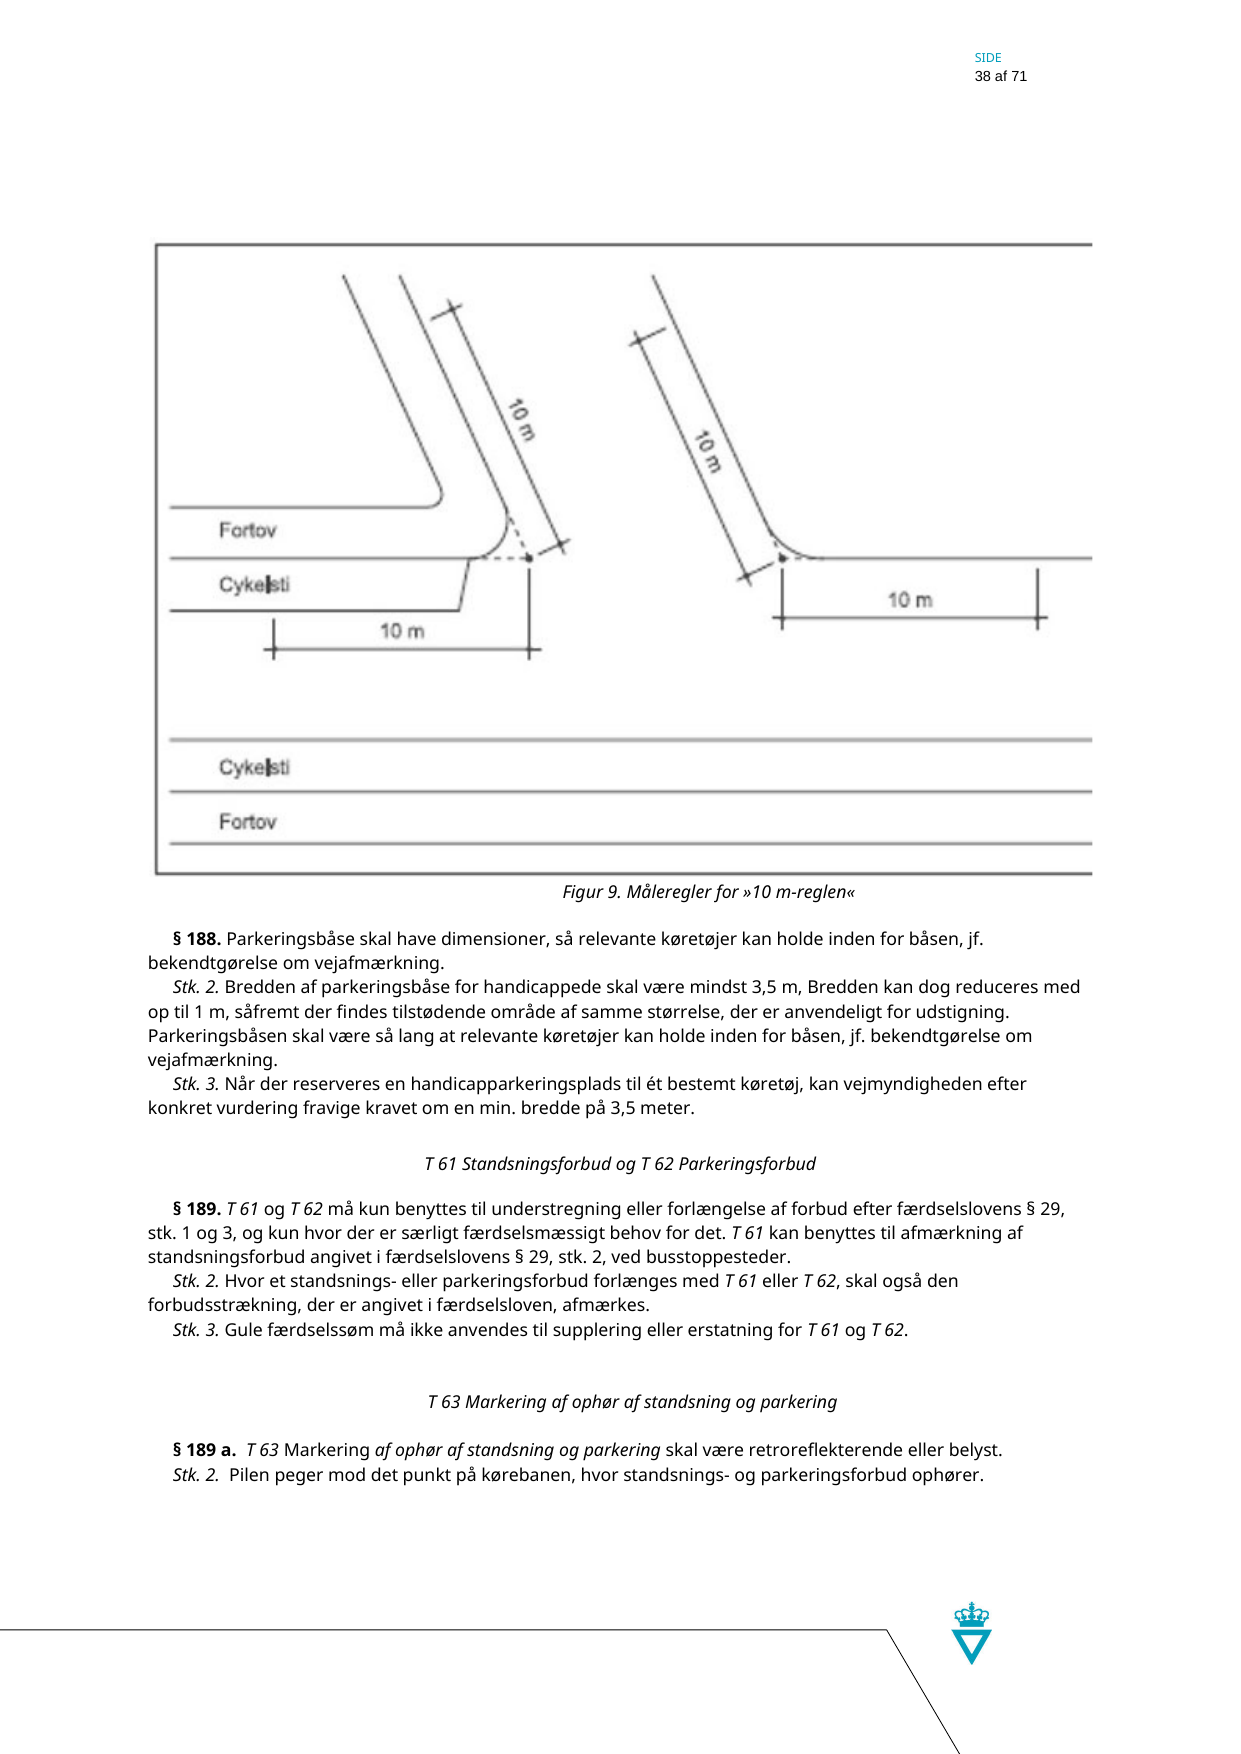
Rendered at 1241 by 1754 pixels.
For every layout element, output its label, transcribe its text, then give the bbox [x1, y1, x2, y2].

text Stk. 2. Bredden af parkeringsbåse for handicappede skal være mindst 3,5 m, Bredden kan dog reduceres med op til 1 m, såfremt der findes tilstødende område af samme størrelse, der er anvendeligt for udstigning. Parkeringsbåsen skal være så lang at relevante køretøjer kan holde inden for båsen, jf. bekendtgørelse om vejafmærkning. [148, 975, 1092, 1072]
text T 63 Markering af ophør af standsning og parkering [148, 1389, 1092, 1414]
text § 189. T 61 og T 62 må kun benyttes til understregning eller forlængelse af forbud efter færdselslovens § 29, stk. 1 og 3, og kun hvor der er særligt færdselsmæssigt behov for det. T 61 kan benyttes til afmærkning af standsningsforbud angivet i færdselslovens § 29, stk. 2, ved busstoppesteder. [148, 1196, 1092, 1269]
text Stk. 3. Gule færdselssøm må ikke anvendes til supplering eller erstatning for T 61 og T 62. [148, 1317, 1092, 1341]
picture [951, 1601, 992, 1665]
text § 189 a. T 63 Markering af ophør af standsning og parkering skal være retroreflekterende eller belyst. [148, 1438, 1092, 1462]
text Stk. 3. Når der reserveres en handicapparkeringsplads til ét bestemt køretøj, kan vejmyndigheden efter konkret vurdering fravige kravet om en min. bredde på 3,5 meter. [148, 1072, 1092, 1120]
text T 61 Standsningsforbud og T 62 Parkeringsforbud [148, 1151, 1092, 1175]
table_cell [148, 236, 1092, 906]
text Stk. 2. Pilen peger mod det punkt på kørebanen, hvor standsnings- og parkeringsforbud ophører. [148, 1462, 1092, 1486]
text § 188. Parkeringsbåse skal have dimensioner, så relevante køretøjer kan holde inden for båsen, jf. bekendtgørelse om vejafmærkning. [148, 927, 1092, 975]
picture [149, 237, 1093, 877]
text Stk. 2. Hvor et standsnings- eller parkeringsforbud forlænges med T 61 eller T 62, skal også den forbudsstrækning, der er angivet i færdselsloven, afmærkes. [148, 1269, 1092, 1317]
